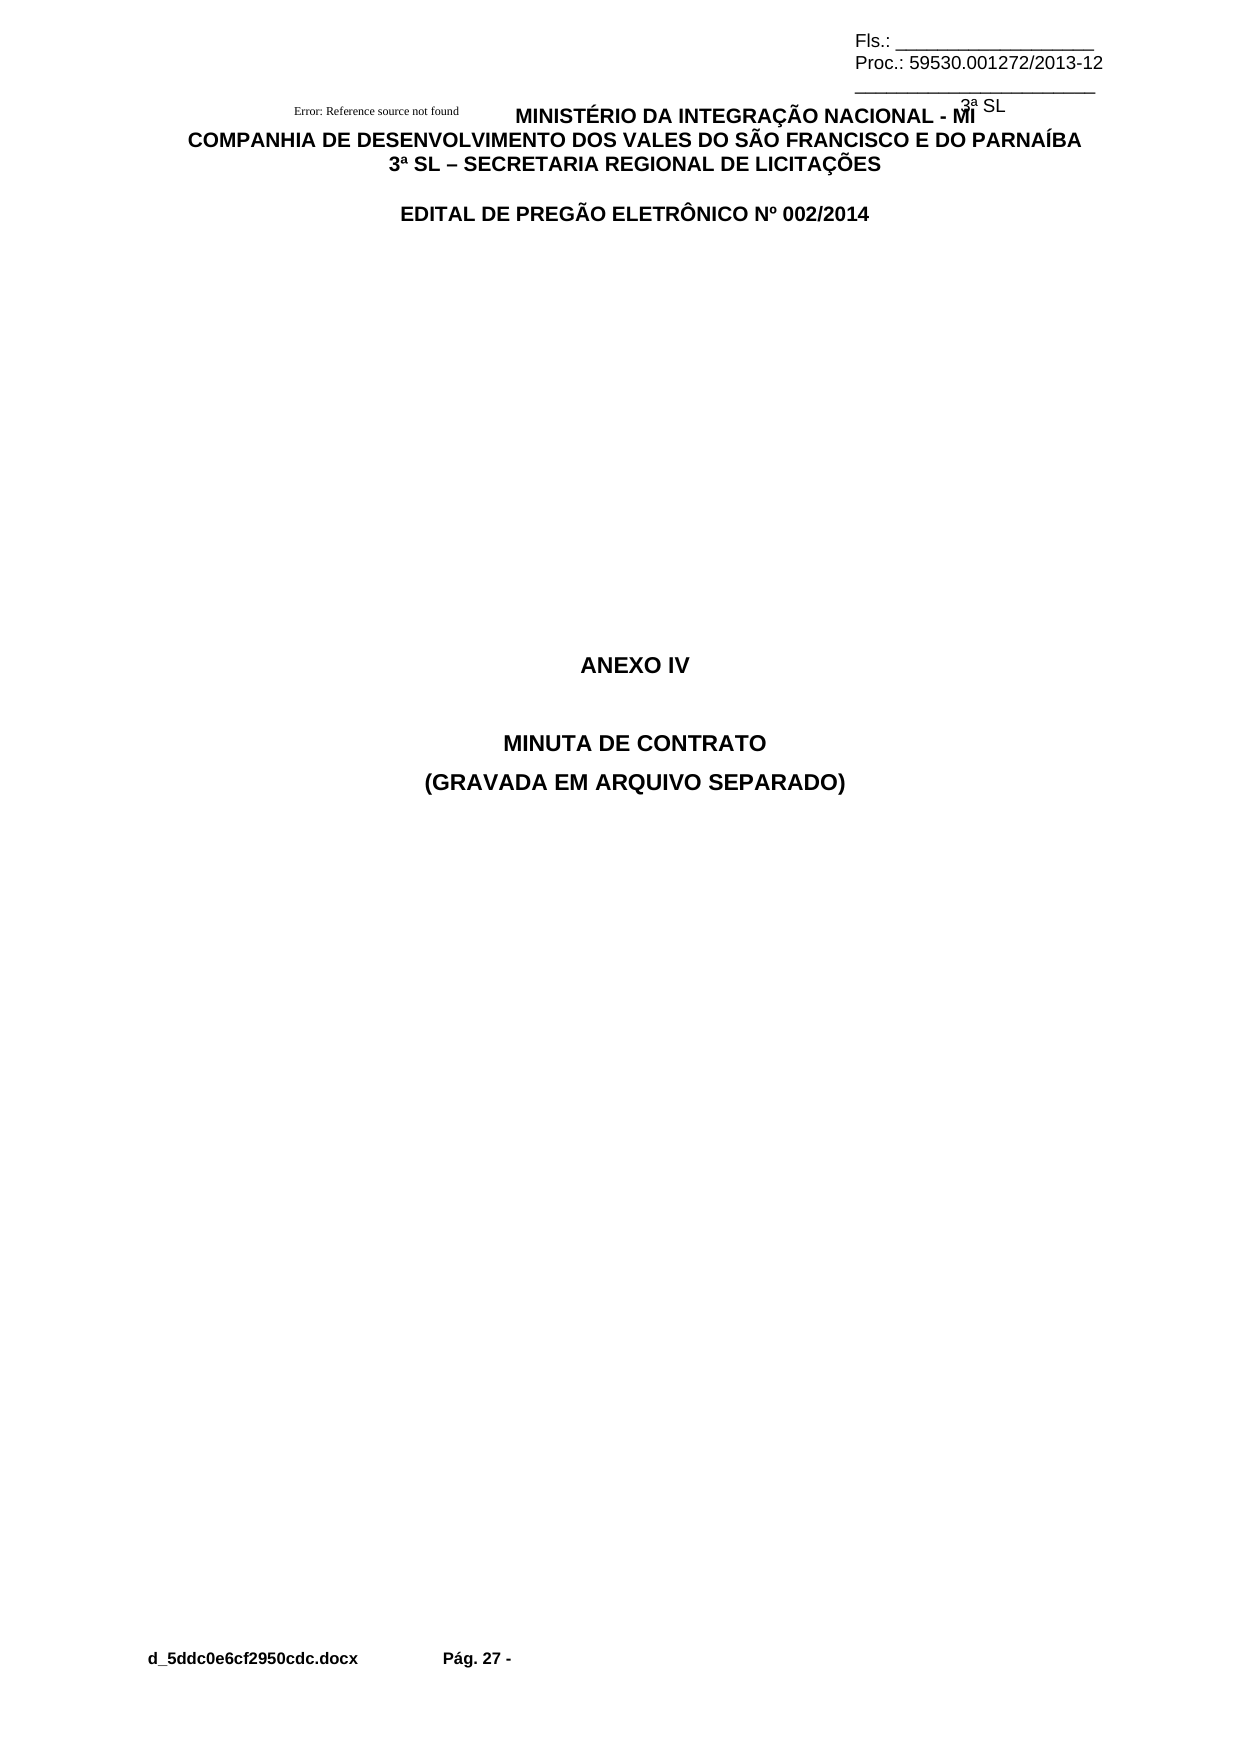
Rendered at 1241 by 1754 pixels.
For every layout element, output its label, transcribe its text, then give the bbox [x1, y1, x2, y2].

text MINUTA DE CONTRATO [148, 729, 1122, 756]
text EDITAL DE PREGÃO ELETRÔNICO Nº 002/2014 [148, 202, 1122, 226]
text (GRAVADA EM ARQUIVO SEPARADO) [148, 768, 1122, 795]
text ANEXO IV [148, 652, 1122, 678]
